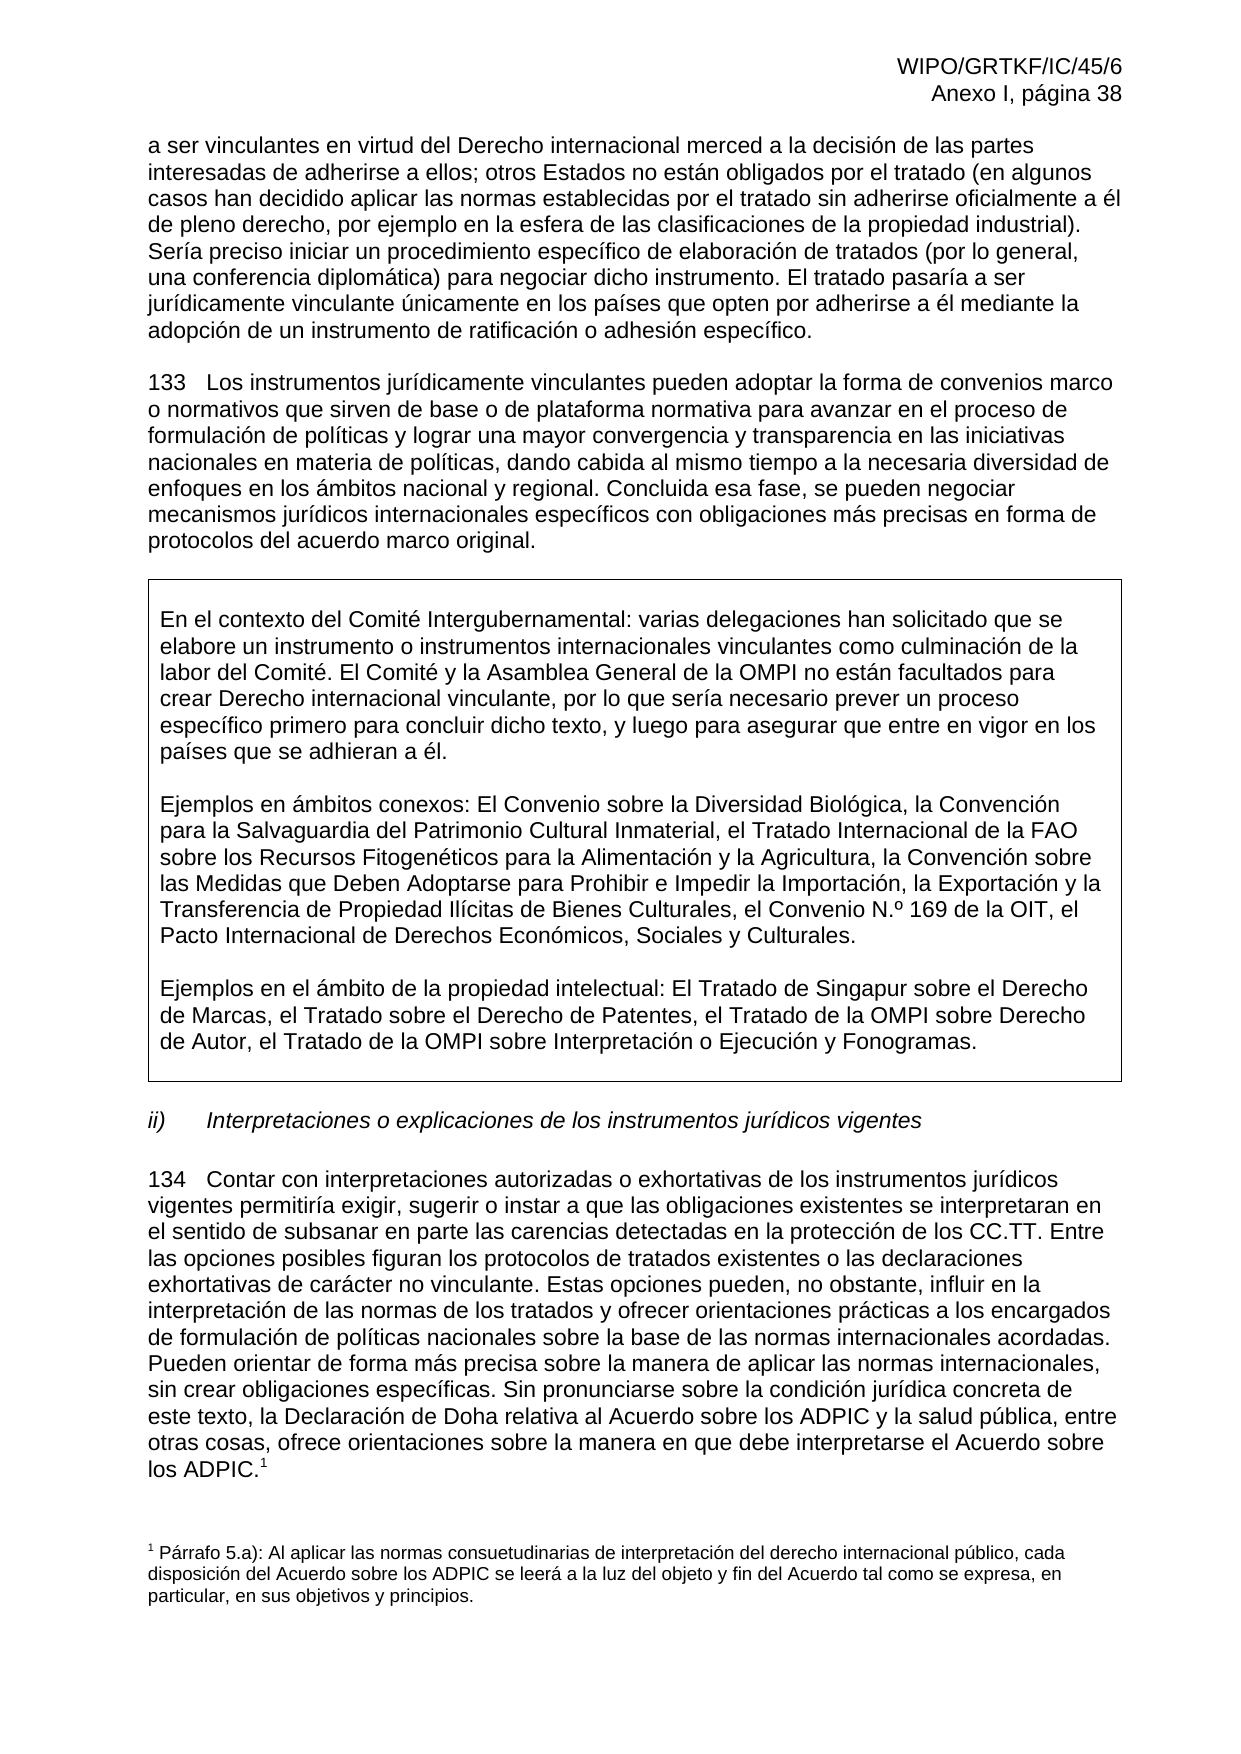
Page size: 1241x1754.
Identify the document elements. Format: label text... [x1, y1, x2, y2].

subtitle ii) Interpretaciones o explicaciones de los instrumentos jurídicos vigentes [148, 1107, 1122, 1133]
text Los instrumentos jurídicamente vinculantes pueden adoptar la forma de convenios marco o normativos que sirven de base o de plataforma normativa para avanzar en el proceso de formulación de políticas y lograr una mayor convergencia y transparencia en las iniciativas nacionales en materia de políticas, dando cabida al mismo tiempo a la necesaria diversidad de enfoques en los ámbitos nacional y regional. Concluida esa fase, se pueden negociar mecanismos jurídicos internacionales específicos con obligaciones más precisas en forma de protocolos del acuerdo marco original. [148, 369, 1122, 554]
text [148, 132, 1122, 343]
table_header En el contexto del Comité Intergubernamental: varias delegaciones han solicitado que se elabore un instrumento o instrumentos internacionales vinculantes como culminación de la labor del Comité. El Comité y la Asamblea General de la OMPI no están facultados para crear Derecho internacional vinculante, por lo que sería necesario prever un proceso específico primero para concluir dicho texto, y luego para asegurar que entre en vigor en los países que se adhieran a él. Ejemplos en ámbitos conexos: El Convenio sobre la Diversidad Biológica, la Convención para la Salvaguardia del Patrimonio Cultural Inmaterial, el Tratado Internacional de la FAO sobre los Recursos Fitogenéticos para la Alimentación y la Agricultura, la Convención sobre las Medidas que Deben Adoptarse para Prohibir e Impedir la Importación, la Exportación y la Transferencia de Propiedad Ilícitas de Bienes Culturales, el Convenio N.º 169 de la OIT, el Pacto Internacional de Derechos Económicos, Sociales y Culturales. Ejemplos en el ámbito de la propiedad intelectual: El Tratado de Singapur sobre el Derecho de Marcas, el Tratado sobre el Derecho de Patentes, el Tratado de la OMPI sobre Derecho de Autor, el Tratado de la OMPI sobre Interpretación o Ejecución y Fonogramas. [149, 580, 1121, 1081]
text Contar con interpretaciones autorizadas o exhortativas de los instrumentos jurídicos vigentes permitiría exigir, sugerir o instar a que las obligaciones existentes se interpretaran en el sentido de subsanar en parte las carencias detectadas en la protección de los CC.TT. Entre las opciones posibles figuran los protocolos de tratados existentes o las declaraciones exhortativas de carácter no vinculante. Estas opciones pueden, no obstante, influir en la interpretación de las normas de los tratados y ofrecer orientaciones prácticas a los encargados de formulación de políticas nacionales sobre la base de las normas internacionales acordadas. Pueden orientar de forma más precisa sobre la manera de aplicar las normas internacionales, sin crear obligaciones específicas. Sin pronunciarse sobre la condición jurídica concreta de este texto, la Declaración de Doha relativa al Acuerdo sobre los ADPIC y la salud pública, entre otras cosas, ofrece orientaciones sobre la manera en que debe interpretarse el Acuerdo sobre los ADPIC. [148, 1166, 1122, 1482]
